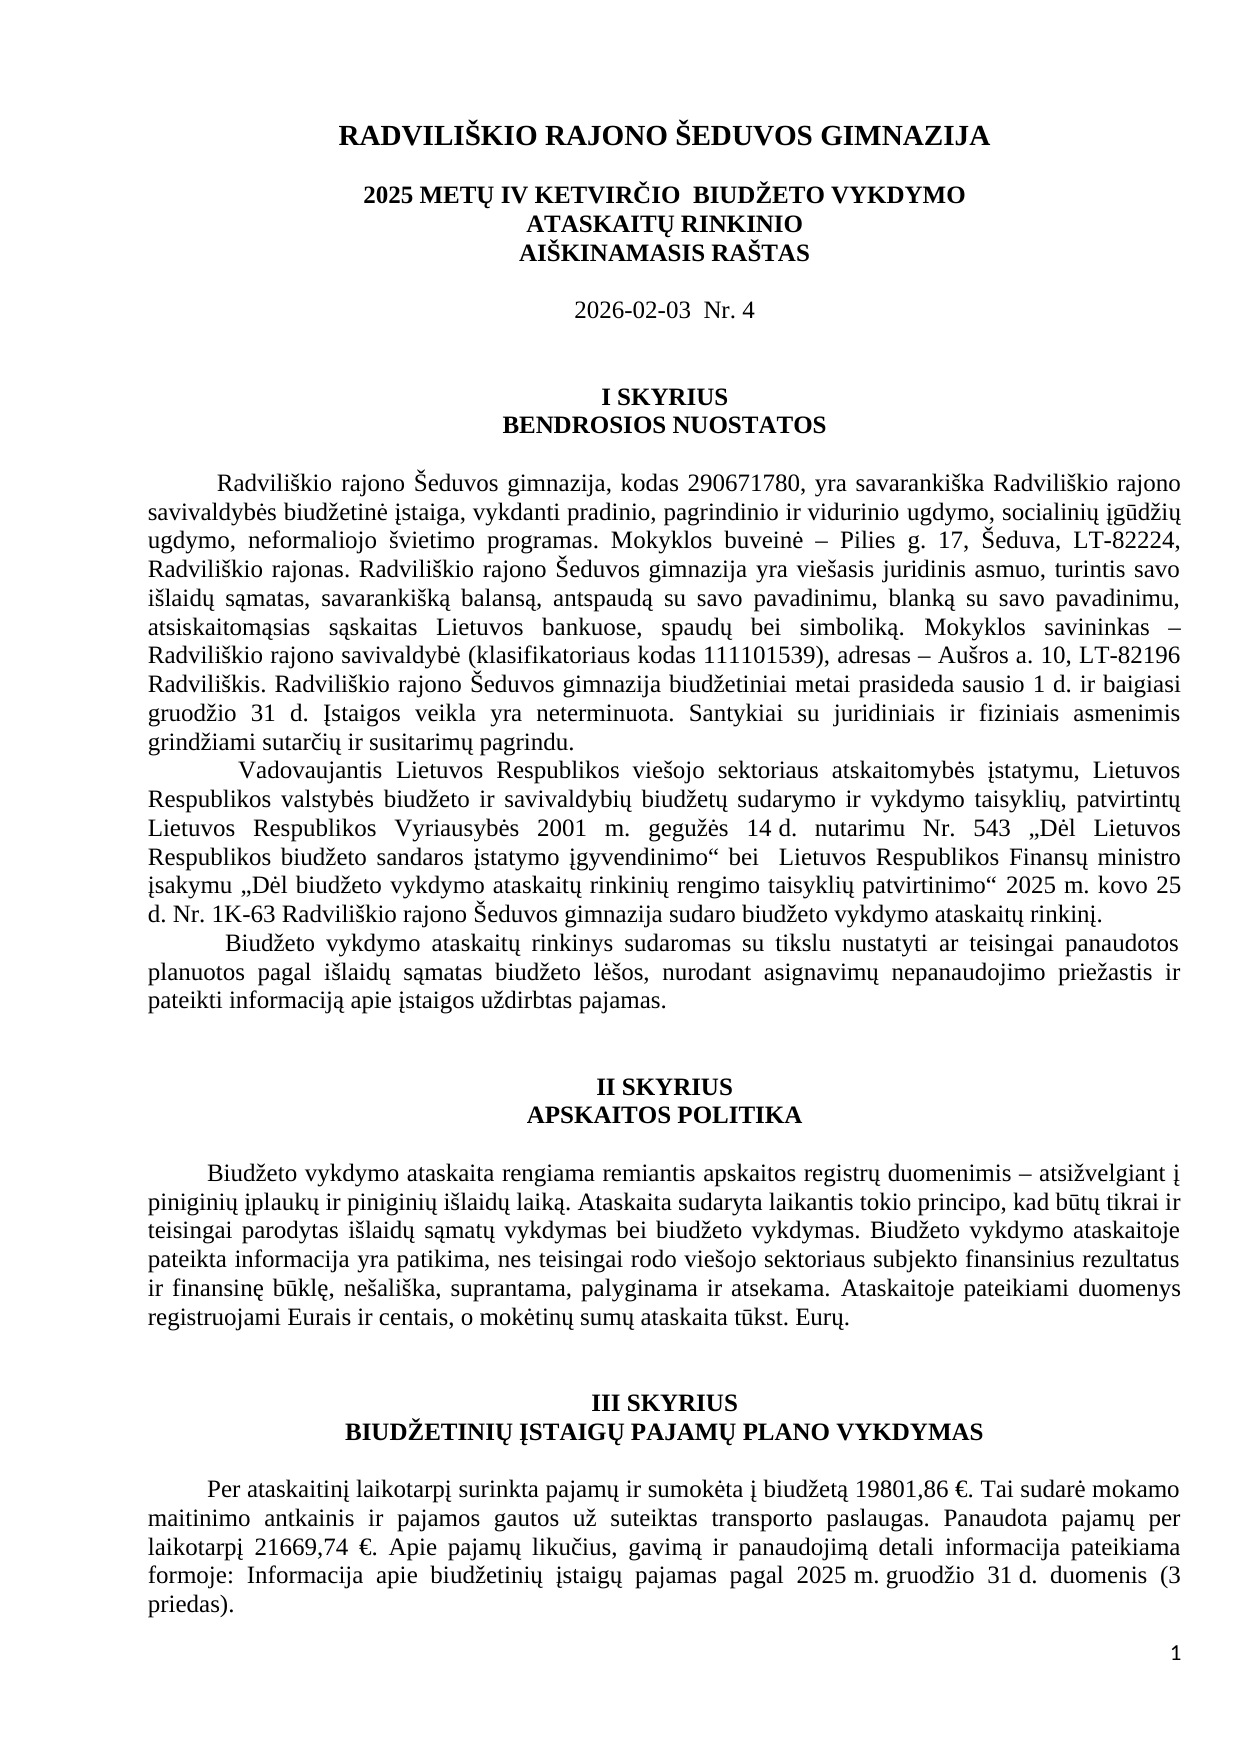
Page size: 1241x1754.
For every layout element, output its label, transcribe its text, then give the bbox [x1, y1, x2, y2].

text AIŠKINAMASIS RAŠTAS [148, 238, 1181, 267]
text RADVILIŠKIO RAJONO ŠEDUVOS GIMNAZIJA [148, 118, 1181, 152]
text 2026-02-03 Nr. 4 [148, 295, 1181, 324]
text 2025 METŲ IV KETVIRČIO BIUDŽETO VYKDYMO [148, 180, 1181, 209]
text I SKYRIUS [148, 382, 1181, 410]
text Apskaitos politika [148, 1100, 1181, 1129]
text Biudžeto vykdymo ataskaitų rinkinys sudaromas su tikslu nustatyti ar teisingai panaudotos planuotos pagal išlaidų sąmatas biudžeto lėšos, nurodant asignavimų nepanaudojimo priežastis ir pateikti informaciją apie įstaigos uždirbtas pajamas. [148, 928, 1181, 1014]
text III SKYRIUS [148, 1388, 1181, 1417]
text Vadovaujantis Lietuvos Respublikos viešojo sektoriaus atskaitomybės įstatymu, Lietuvos Respublikos valstybės biudžeto ir savivaldybių biudžetų sudarymo ir vykdymo taisyklių, patvirtintų Lietuvos Respublikos Vyriausybės 2001 m. gegužės 14 d. nutarimu Nr. 543 „Dėl Lietuvos Respublikos biudžeto sandaros įstatymo įgyvendinimo“ bei Lietuvos Respublikos Finansų ministro įsakymu „Dėl biudžeto vykdymo ataskaitų rinkinių rengimo taisyklių patvirtinimo“ 2025 m. kovo 25 d. Nr. 1K-63 Radviliškio rajono Šeduvos gimnazija sudaro biudžeto vykdymo ataskaitų rinkinį. [148, 755, 1181, 928]
text II skyrius [148, 1072, 1181, 1100]
text BIUDŽETINIŲ ĮSTAIGŲ PAJAMŲ PLANO VYKDYMAS [148, 1417, 1181, 1445]
text Radviliškio rajono Šeduvos gimnazija, kodas 290671780, yra savarankiška Radviliškio rajono savivaldybės biudžetinė įstaiga, vykdanti pradinio, pagrindinio ir vidurinio ugdymo, socialinių įgūdžių ugdymo, neformaliojo švietimo programas. Mokyklos buveinė – Pilies g. 17, Šeduva, LT-82224, Radviliškio rajonas. Radviliškio rajono Šeduvos gimnazija yra viešasis juridinis asmuo, turintis savo išlaidų sąmatas, savarankišką balansą, antspaudą su savo pavadinimu, blanką su savo pavadinimu, atsiskaitomąsias sąskaitas Lietuvos bankuose, spaudų bei simboliką. Mokyklos savininkas – Radviliškio rajono savivaldybė (klasifikatoriaus kodas 111101539), adresas – Aušros a. 10, LT-82196 Radviliškis. Radviliškio rajono Šeduvos gimnazija biudžetiniai metai prasideda sausio 1 d. ir baigiasi gruodžio 31 d. Įstaigos veikla yra neterminuota. Santykiai su juridiniais ir fiziniais asmenimis grindžiami sutarčių ir susitarimų pagrindu. [148, 468, 1181, 755]
text BENDROSIOS NUOSTATOS [148, 410, 1181, 439]
text ATASKAITŲ RINKINIO [148, 209, 1181, 238]
text Per ataskaitinį laikotarpį surinkta pajamų ir sumokėta į biudžetą 19801,86 €. Tai sudarė mokamo maitinimo antkainis ir pajamos gautos už suteiktas transporto paslaugas. Panaudota pajamų per laikotarpį 21669,74 €. Apie pajamų likučius, gavimą ir panaudojimą detali informacija pateikiama formoje: Informacija apie biudžetinių įstaigų pajamas pagal 2025 m. gruodžio 31 d. duomenis (3 priedas). [148, 1474, 1181, 1618]
text Biudžeto vykdymo ataskaita rengiama remiantis apskaitos registrų duomenimis – atsižvelgiant į piniginių įplaukų ir piniginių išlaidų laiką. Ataskaita sudaryta laikantis tokio principo, kad būtų tikrai ir teisingai parodytas išlaidų sąmatų vykdymas bei biudžeto vykdymas. Biudžeto vykdymo ataskaitoje pateikta informacija yra patikima, nes teisingai rodo viešojo sektoriaus subjekto finansinius rezultatus ir finansinę būklę, nešališka, suprantama, palyginama ir atsekama. Ataskaitoje pateikiami duomenys registruojami Eurais ir centais, o mokėtinų sumų ataskaita tūkst. Eurų. [148, 1158, 1181, 1330]
